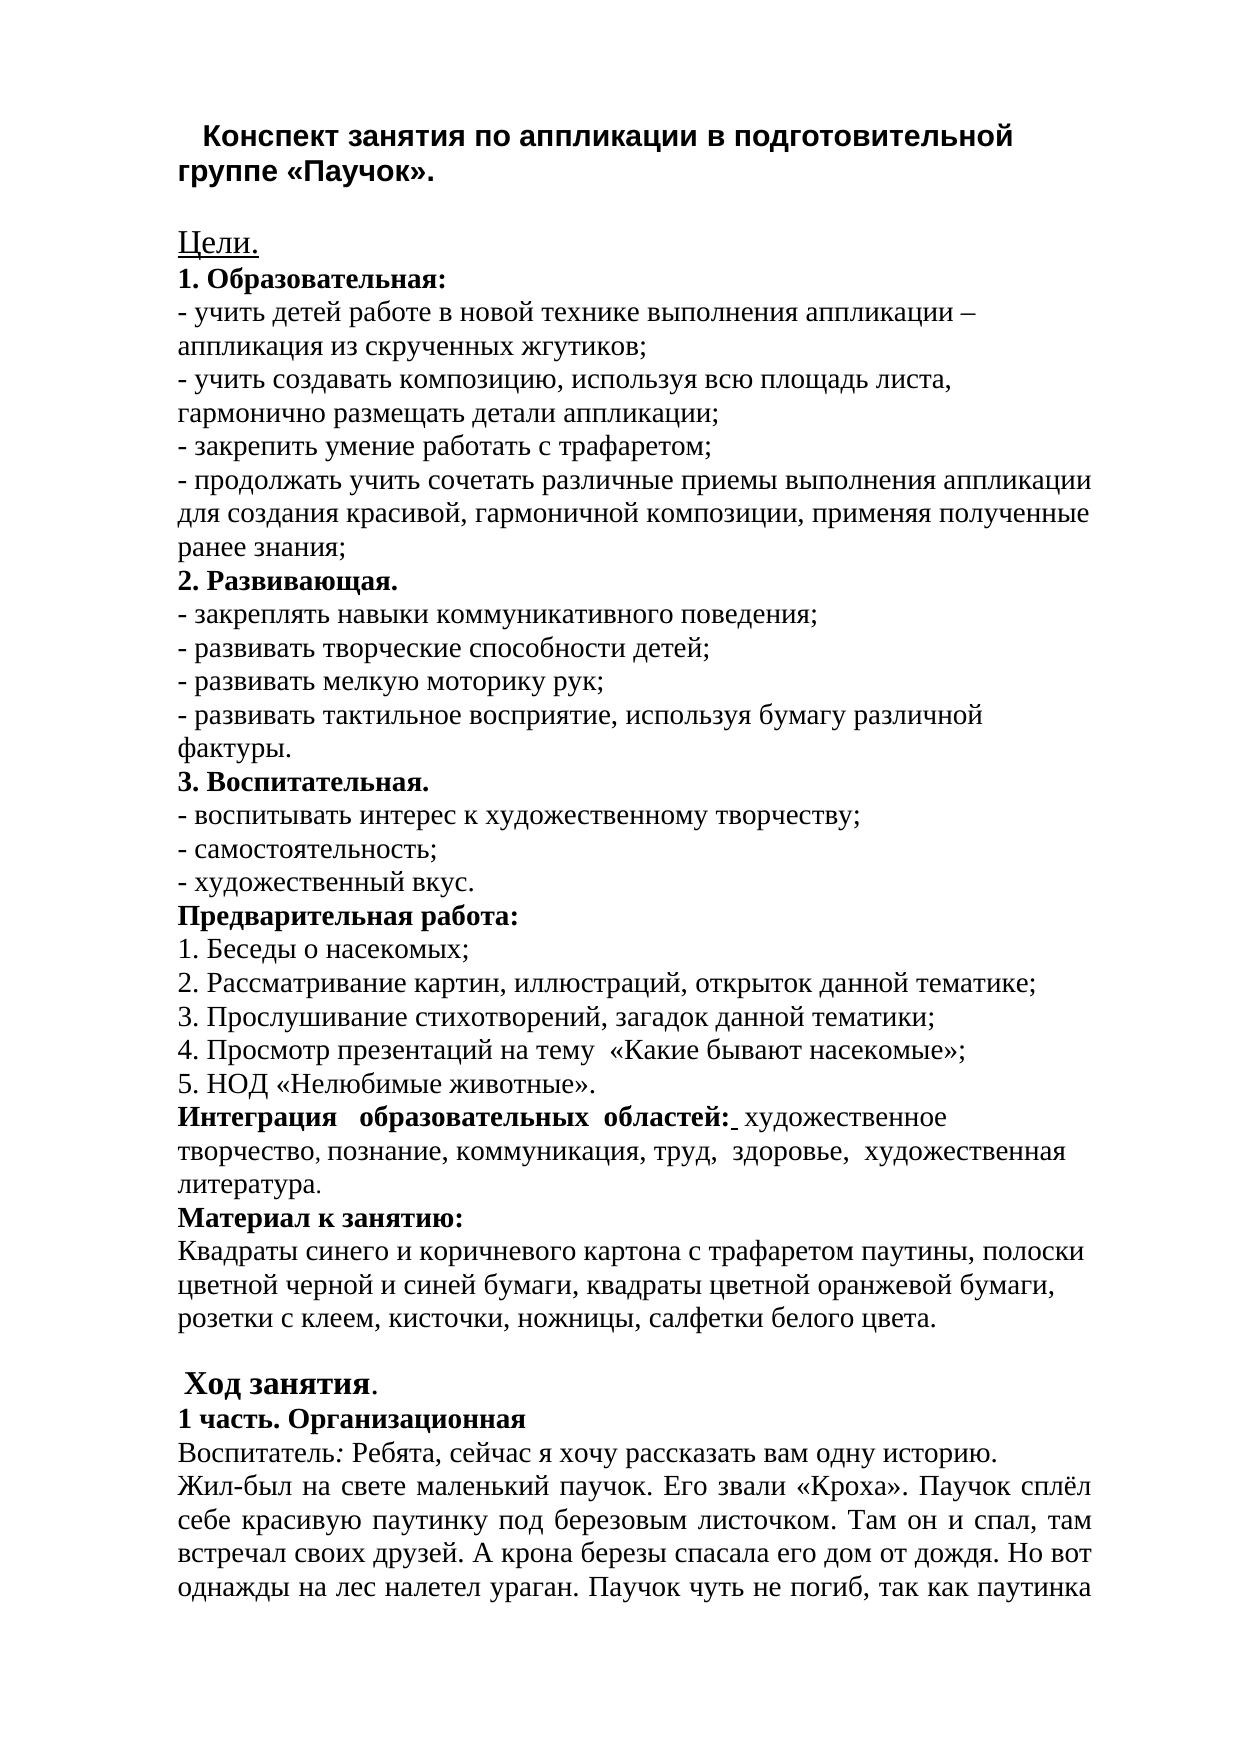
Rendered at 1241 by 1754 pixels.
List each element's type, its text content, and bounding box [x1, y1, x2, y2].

text - развивать тактильное восприятие, используя бумагу различной фактуры. [177, 697, 1093, 764]
text - закреплять навыки коммуникативного поведения; [177, 596, 1093, 630]
text 3. Прослушивание стихотворений, загадок данной тематики; [177, 999, 1093, 1032]
text - самостоятельность; [177, 831, 1093, 864]
text 2. Рассматривание картин, иллюстраций, открыток данной тематике; [177, 965, 1093, 999]
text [177, 1468, 1093, 1602]
text Предварительная работа: [177, 898, 1093, 932]
text - воспитывать интерес к художественному творчеству; [177, 797, 1093, 831]
text 3. Воспитательная. [177, 764, 1093, 797]
text 1 часть. Организационная [177, 1401, 1093, 1435]
text - учить детей работе в новой технике выполнения аппликации – аппликация из скрученных жгутиков; [177, 294, 1093, 361]
text - развивать мелкую моторику рук; [177, 663, 1093, 697]
text 1. Беседы о насекомых; [177, 932, 1093, 965]
text - закрепить умение работать с трафаретом; [177, 428, 1093, 462]
text - продолжать учить сочетать различные приемы выполнения аппликации для создания красивой, гармоничной композиции, применяя полученные ранее знания; [177, 462, 1093, 563]
text 4. Просмотр презентаций на тему «Какие бывают насекомые»; [177, 1032, 1093, 1066]
text Цели. [177, 222, 1093, 261]
text Конспект занятия по аппликации в подготовительной группе «Паучок». [177, 118, 1093, 188]
text 1. Образовательная: [177, 261, 1093, 294]
text Воспитатель: Ребята, сейчас я хочу рассказать вам одну историю. [177, 1435, 1093, 1468]
text - развивать творческие способности детей; [177, 630, 1093, 663]
text 5. НОД «Нелюбимые животные». [177, 1066, 1093, 1099]
text Ход занятия. [177, 1363, 1093, 1401]
text Интеграция образовательных областей: художественное творчество, познание, коммуникация, труд, здоровье, художественная литература. [177, 1099, 1093, 1200]
text 2. Развивающая. [177, 563, 1093, 596]
text Материал к занятию: [177, 1200, 1093, 1233]
text Квадраты синего и коричневого картона с трафаретом паутины, полоски цветной черной и синей бумаги, квадраты цветной оранжевой бумаги, розетки с клеем, кисточки, ножницы, салфетки белого цвета. [177, 1233, 1093, 1334]
text - учить создавать композицию, используя всю площадь листа, гармонично размещать детали аппликации; [177, 361, 1093, 428]
text - художественный вкус. [177, 864, 1093, 898]
